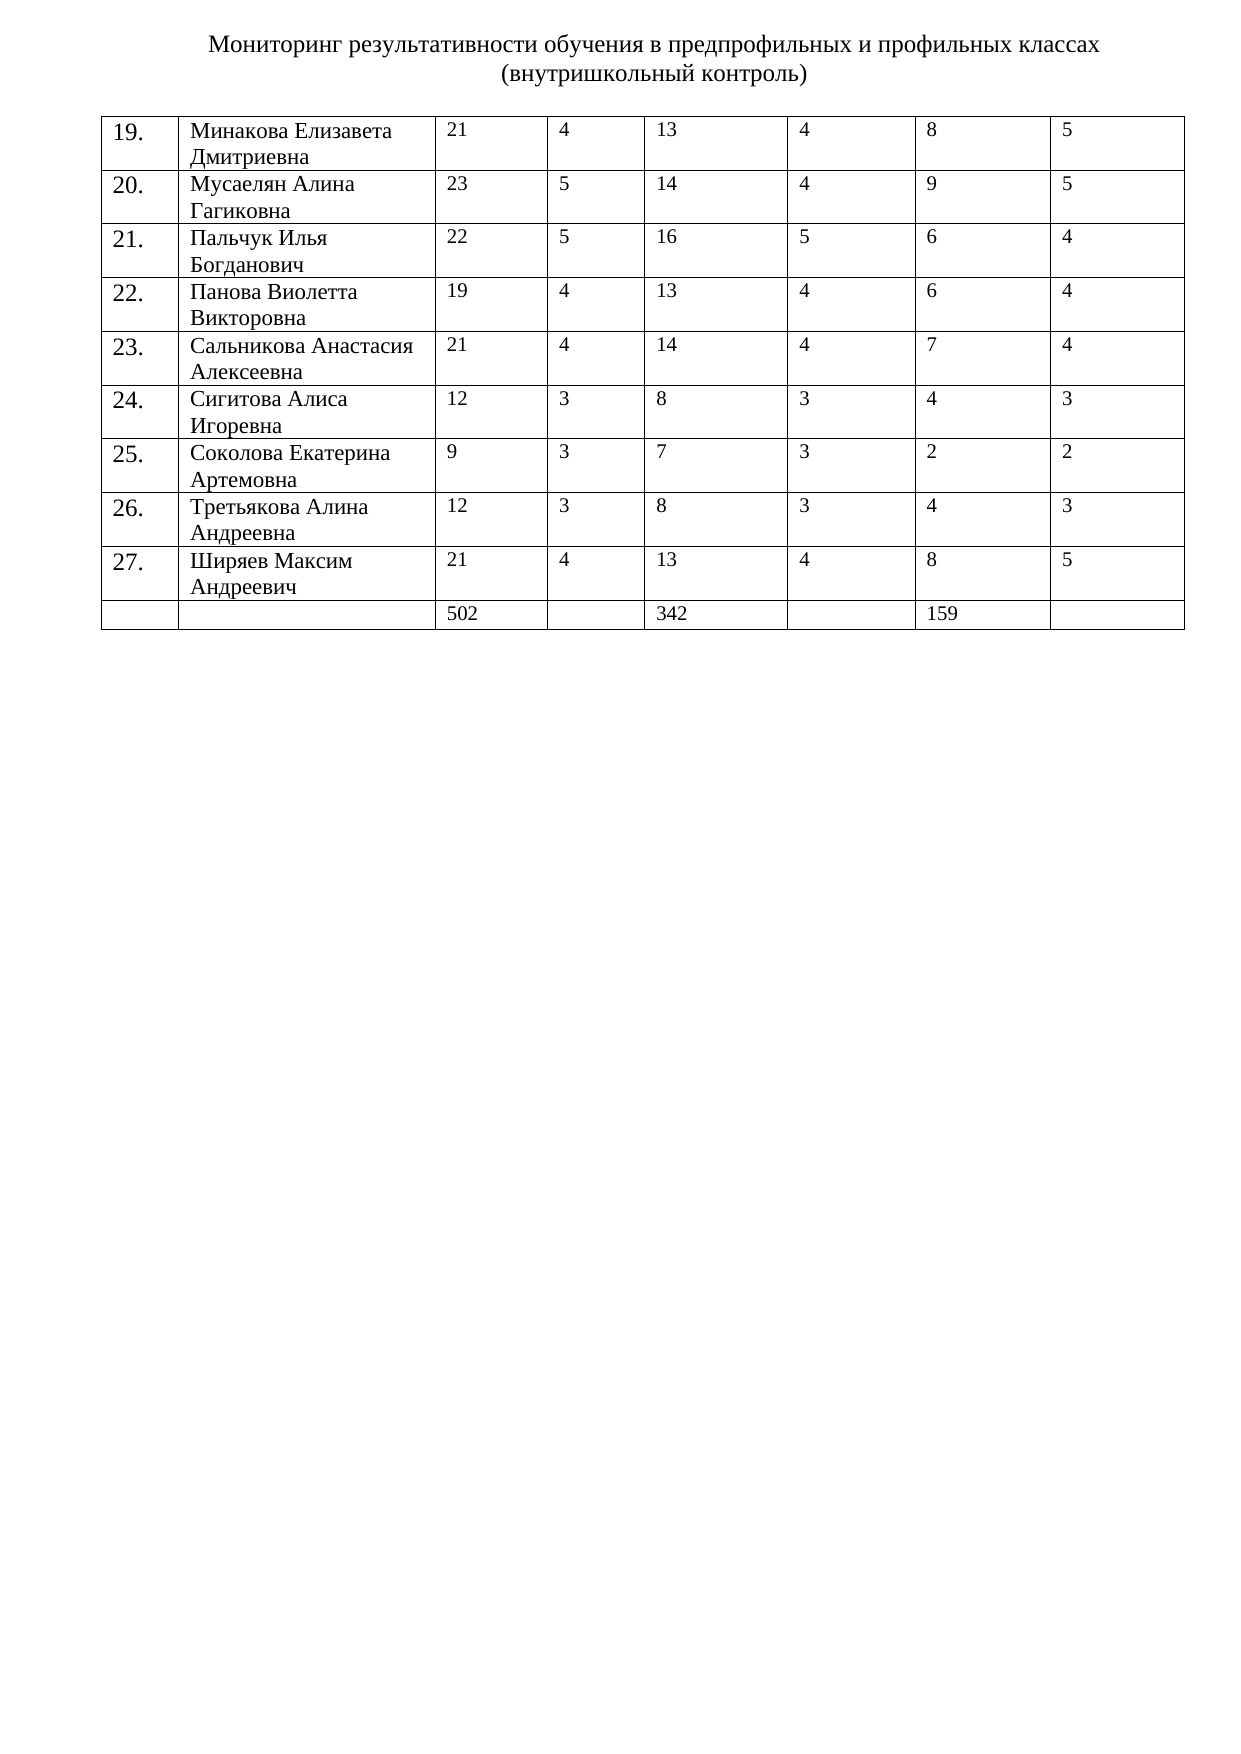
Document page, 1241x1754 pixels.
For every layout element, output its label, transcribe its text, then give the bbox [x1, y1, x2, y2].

table_cell 342 [645, 601, 787, 629]
table_cell 3 [548, 439, 644, 492]
table_cell 4 [788, 117, 915, 169]
table_cell Мусаелян Алина Гагиковна [179, 171, 435, 223]
table_cell Ширяев Максим Андреевич [179, 547, 435, 599]
table_cell 3 [788, 439, 915, 492]
table_cell 4 [788, 171, 915, 223]
table_cell 7 [916, 332, 1050, 384]
table_cell 4 [788, 332, 915, 384]
table_cell 2 [1051, 439, 1184, 492]
table_cell 3 [1051, 493, 1184, 546]
table_cell 9 [916, 171, 1050, 223]
table_cell [102, 386, 178, 438]
table_cell 3 [788, 493, 915, 546]
table_cell Пальчук Илья Богданович [179, 224, 435, 277]
table_cell 13 [645, 547, 787, 599]
table_cell 12 [436, 493, 547, 546]
table_cell [179, 601, 435, 629]
table_cell 3 [548, 386, 644, 438]
table_cell 14 [645, 171, 787, 223]
table_cell 21 [436, 332, 547, 384]
table_cell 5 [548, 171, 644, 223]
table_cell [102, 601, 178, 629]
table_cell 14 [645, 332, 787, 384]
table_cell 4 [548, 117, 644, 169]
table_cell [102, 171, 178, 223]
table_cell 22 [436, 224, 547, 277]
table_cell 4 [548, 332, 644, 384]
table_cell 13 [645, 278, 787, 331]
table_cell 8 [916, 117, 1050, 169]
table_cell 4 [788, 547, 915, 599]
table_cell Третьякова Алина Андреевна [179, 493, 435, 546]
table_cell [102, 117, 178, 169]
table_cell [102, 278, 178, 331]
table_cell [102, 493, 178, 546]
table_cell Минакова Елизавета Дмитриевна [179, 117, 435, 169]
table_cell Сигитова Алиса Игоревна [179, 386, 435, 438]
table_cell 4 [548, 547, 644, 599]
table_cell 8 [645, 493, 787, 546]
table_cell 4 [788, 278, 915, 331]
table_cell [102, 547, 178, 599]
table_cell 4 [1051, 224, 1184, 277]
table_cell Соколова Екатерина Артемовна [179, 439, 435, 492]
table_cell [548, 601, 644, 629]
table_cell 12 [436, 386, 547, 438]
table_cell 5 [788, 224, 915, 277]
table_cell 4 [916, 493, 1050, 546]
table_cell 5 [1051, 171, 1184, 223]
table_cell 7 [645, 439, 787, 492]
table_cell 3 [788, 386, 915, 438]
table_cell 8 [916, 547, 1050, 599]
table_cell 3 [548, 493, 644, 546]
table_cell 21 [436, 117, 547, 169]
table_cell 5 [1051, 547, 1184, 599]
table_cell 4 [916, 386, 1050, 438]
table_cell 13 [645, 117, 787, 169]
table_cell 21 [436, 547, 547, 599]
table_cell 6 [916, 278, 1050, 331]
table_cell 4 [1051, 278, 1184, 331]
table_cell 3 [1051, 386, 1184, 438]
table_cell 6 [916, 224, 1050, 277]
table_cell [102, 332, 178, 384]
table_cell 8 [645, 386, 787, 438]
table_cell 5 [548, 224, 644, 277]
table_cell 4 [1051, 332, 1184, 384]
table_cell 159 [916, 601, 1050, 629]
table_cell Панова Виолетта Викторовна [179, 278, 435, 331]
table_cell 16 [645, 224, 787, 277]
table_cell 4 [548, 278, 644, 331]
table_cell 2 [916, 439, 1050, 492]
table_cell Сальникова Анастасия Алексеевна [179, 332, 435, 384]
table_cell 5 [1051, 117, 1184, 169]
table_cell 502 [436, 601, 547, 629]
table_cell 23 [436, 171, 547, 223]
table_cell [788, 601, 915, 629]
table_cell 19 [436, 278, 547, 331]
table_cell [102, 439, 178, 492]
table_cell [1051, 601, 1184, 629]
table_cell [102, 224, 178, 277]
table_cell 9 [436, 439, 547, 492]
